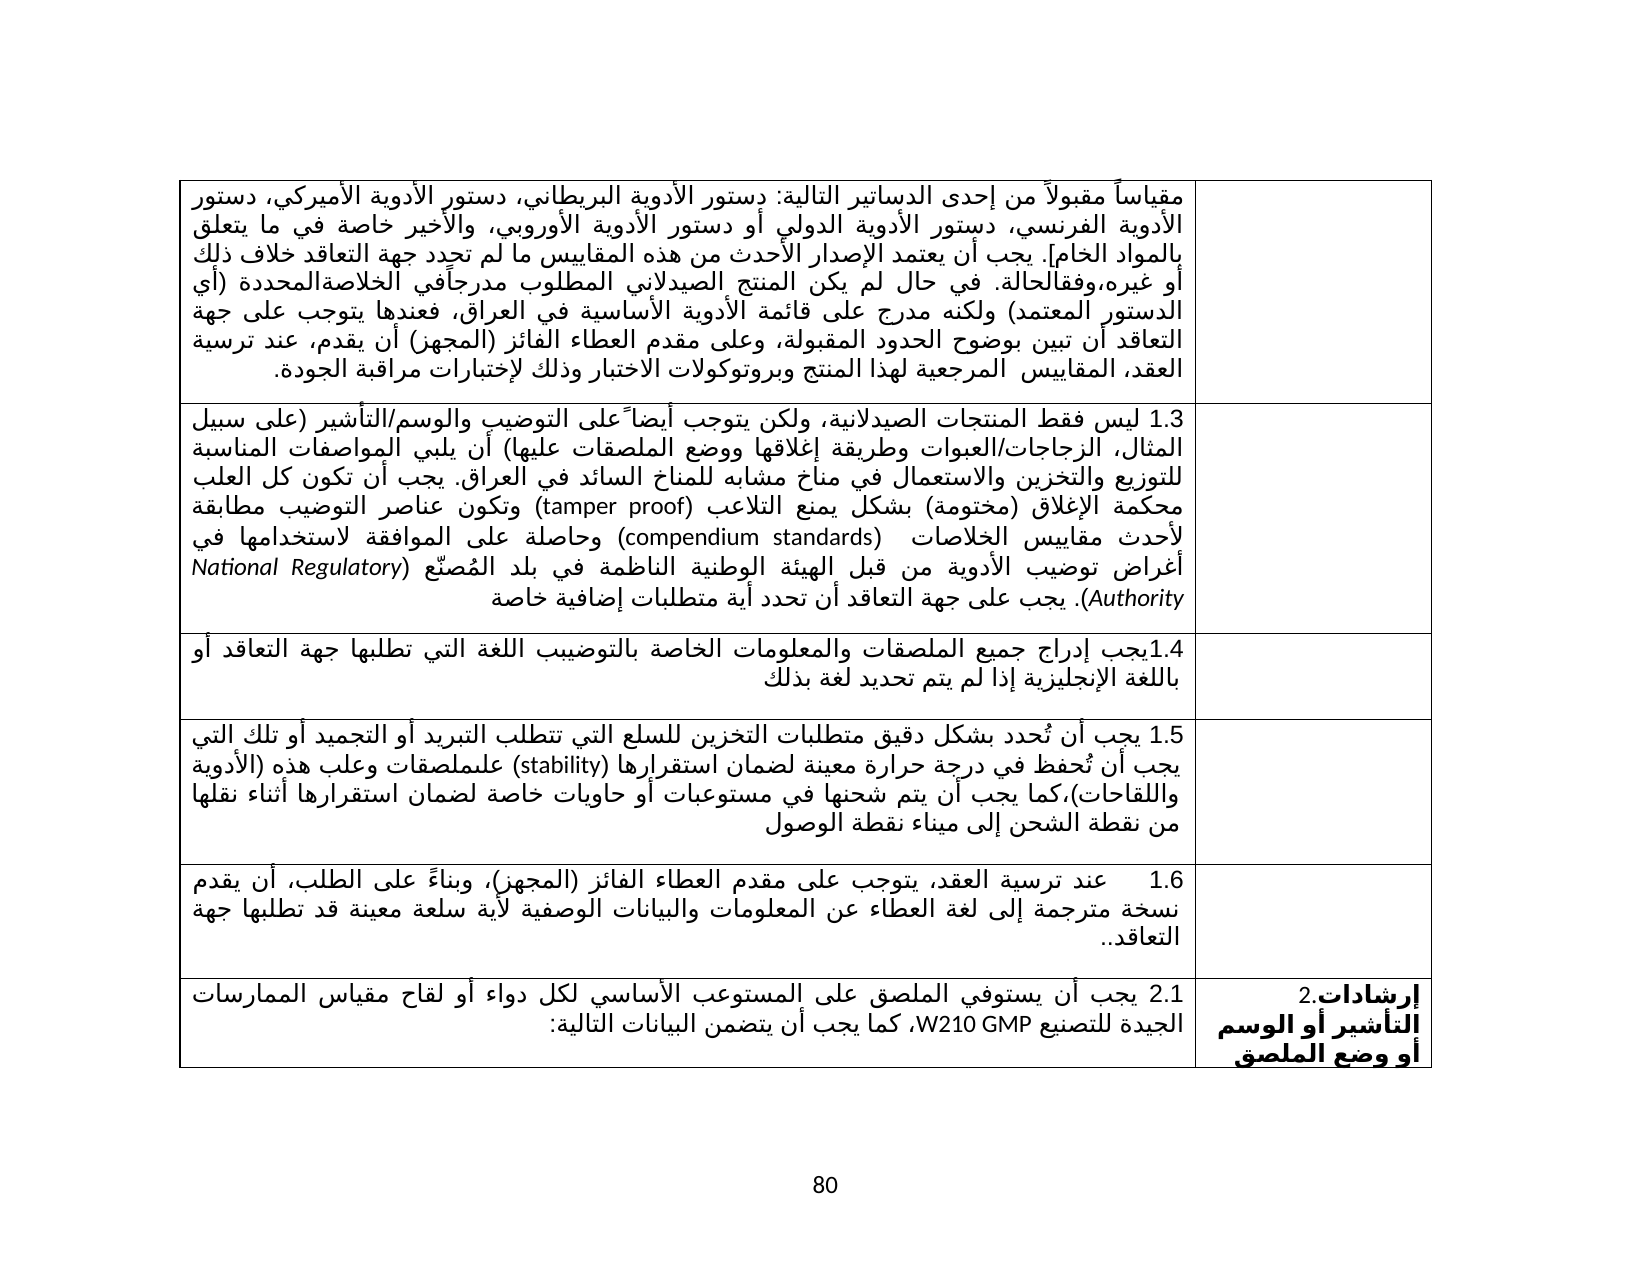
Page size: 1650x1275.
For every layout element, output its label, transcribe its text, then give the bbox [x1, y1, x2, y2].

table_cell 1.3 ليس فقط المنتجات الصيدلانية، ولكن يتوجب أيضا ًعلى التوضيب والوسم/التأشير (على سبيل المثال، الزجاجات/العبوات وطريقة إغلاقها ووضع الملصقات عليها) أن يلبي المواصفات المناسبة للتوزيع والتخزين والاستعمال في مناخ مشابه للمناخ السائد في العراق. يجب أن تكون كل العلب محكمة الإغلاق (مختومة) بشكل يمنع التلاعب (tamper proof) وتكون عناصر التوضيب مطابقة لأحدث مقاييس الخلاصات (compendium standards) وحاصلة على الموافقة لاستخدامها في أغراض توضيب الأدوية من قبل الهيئة الوطنية الناظمة في بلد المُصنّع (National Regulatory Authority). يجب على جهة التعاقد أن تحدد أية متطلبات إضافية خاصة [181, 404, 1195, 633]
table_cell [1196, 181, 1431, 403]
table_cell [181, 181, 1195, 403]
table_cell 2.1 يجب أن يستوفي الملصق على المستوعب الأساسي لكل دواء أو لقاح مقياس الممارسات الجيدة للتصنيع W210 GMP، كما يجب أن يتضمن البيانات التالية: [181, 979, 1195, 1067]
table_cell [1196, 634, 1431, 719]
table_cell 1.5 يجب أن تُحدد بشكل دقيق متطلبات التخزين للسلع التي تتطلب التبريد أو التجميد أو تلك التي يجب أن تُحفظ في درجة حرارة معينة لضمان استقرارها (stability) علىملصقات وعلب هذه (الأدوية واللقاحات)،كما يجب أن يتم شحنها في مستوعبات أو حاويات خاصة لضمان استقرارها أثناء نقلها من نقطة الشحن إلى ميناء نقطة الوصول [181, 720, 1195, 864]
table_cell 1.6 عند ترسية العقد، يتوجب على مقدم العطاء الفائز (المجهز)، وبناءً على الطلب، أن يقدم نسخة مترجمة إلى لغة العطاء عن المعلومات والبيانات الوصفية لأية سلعة معينة قد تطلبها جهة التعاقد.. [181, 865, 1195, 978]
table_cell [1196, 404, 1431, 633]
table_cell 2.إرشادات التأشير أو الوسم أو وضع الملصق [1196, 979, 1431, 1067]
table_cell [1196, 865, 1431, 978]
table_cell [1196, 720, 1431, 864]
table_cell 1.4يجب إدراج جميع الملصقات والمعلومات الخاصة بالتوضيبب اللغة التي تطلبها جهة التعاقد أو باللغة الإنجليزية إذا لم يتم تحديد لغة بذلك [181, 634, 1195, 719]
